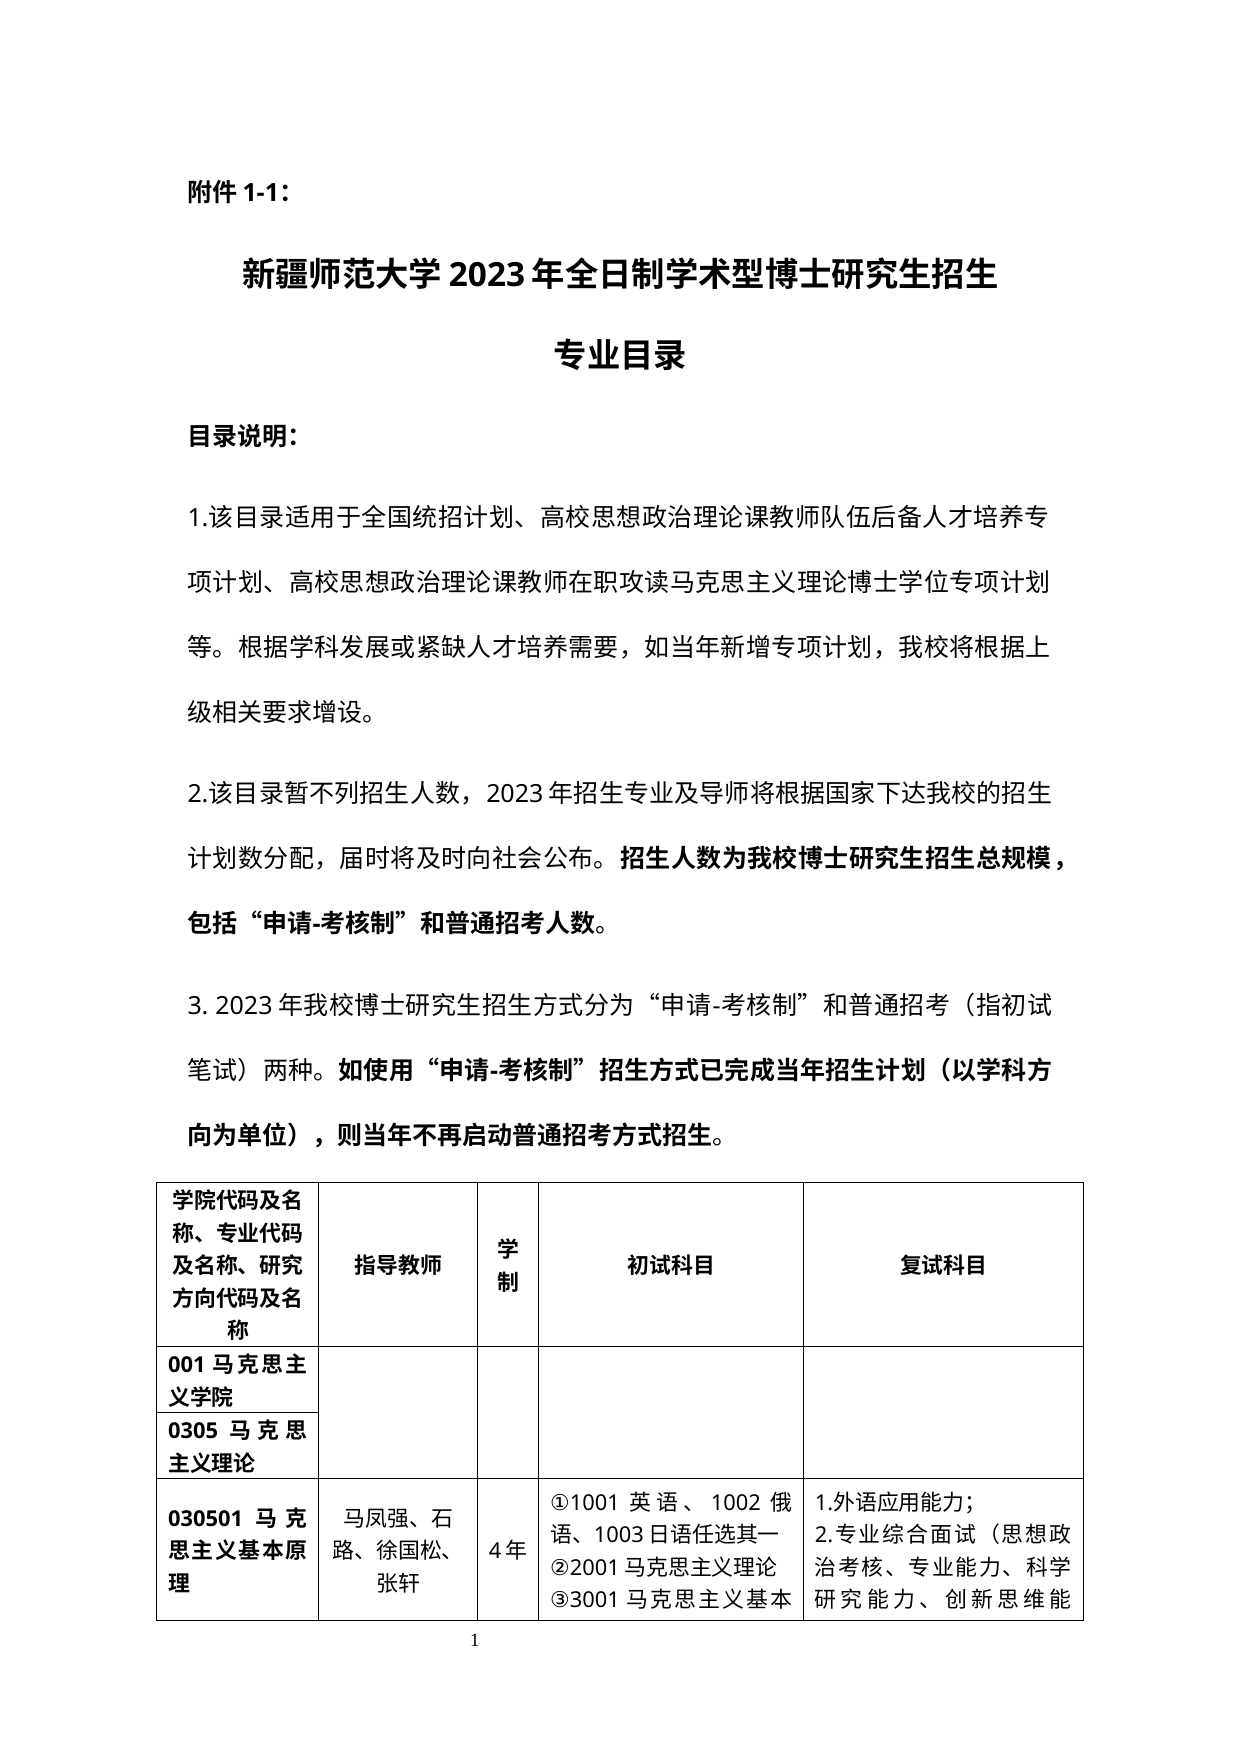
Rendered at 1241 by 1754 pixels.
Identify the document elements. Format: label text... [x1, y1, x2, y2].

table_cell 030501马克思主义基本原理 [157, 1479, 318, 1620]
table_cell [319, 1347, 477, 1478]
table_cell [804, 1479, 1083, 1620]
table_header 学院代码及名称、专业代码及名称、研究方向代码及名称 [157, 1183, 318, 1346]
table_cell 马凤强、石路、徐国松、张轩 [319, 1479, 477, 1620]
text 新疆师范大学2023年全日制学术型博士研究生招生 [187, 239, 1053, 304]
table_cell 001马克思主义学院 [157, 1347, 318, 1412]
text 附件1-1： [187, 158, 1053, 223]
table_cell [539, 1479, 803, 1620]
table_cell [478, 1347, 538, 1478]
table_header 复试科目 [804, 1183, 1083, 1346]
text 3. 2023年我校博士研究生招生方式分为“申请-考核制”和普通招考（指初试笔试）两种。如使用“申请-考核制”招生方式已完成当年招生计划（以学科方向为单位），则当年不再启动普通招考方式招生。 [187, 971, 1053, 1166]
text 目录说明： [187, 402, 1053, 467]
text 专业目录 [187, 321, 1053, 386]
table_header 学制 [478, 1183, 538, 1346]
text 2.该目录暂不列招生人数，2023年招生专业及导师将根据国家下达我校的招生计划数分配，届时将及时向社会公布。招生人数为我校博士研究生招生总规模，包括“申请-考核制”和普通招考人数。 [187, 759, 1053, 954]
table_header 指导教师 [319, 1183, 477, 1346]
table_cell 0305马克思主义理论 [157, 1413, 318, 1478]
text 1.该目录适用于全国统招计划、高校思想政治理论课教师队伍后备人才培养专项计划、高校思想政治理论课教师在职攻读马克思主义理论博士学位专项计划等。根据学科发展或紧缺人才培养需要，如当年新增专项计划，我校将根据上级相关要求增设。 [187, 483, 1053, 743]
table_cell [539, 1347, 803, 1478]
table_cell 4年 [478, 1479, 538, 1620]
table_header 初试科目 [539, 1183, 803, 1346]
table_cell [804, 1347, 1083, 1478]
